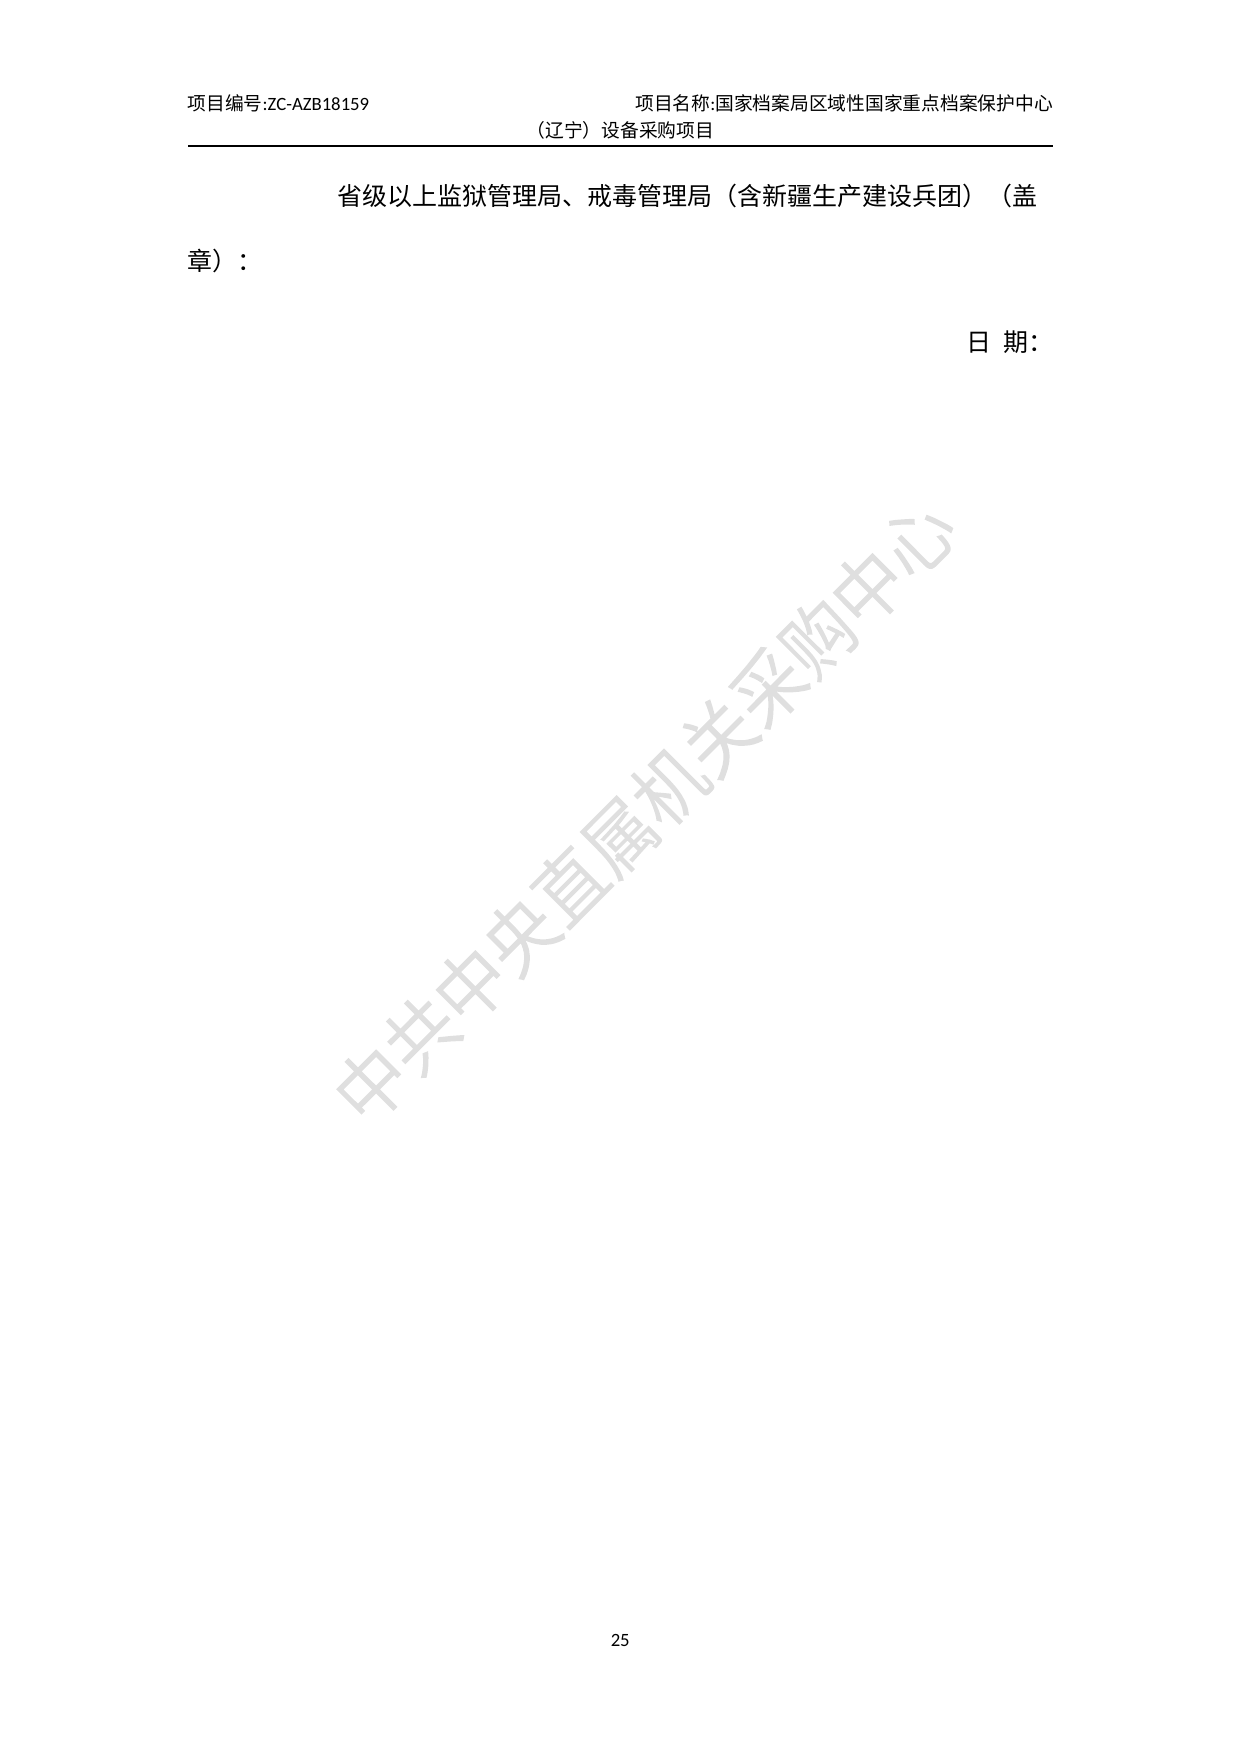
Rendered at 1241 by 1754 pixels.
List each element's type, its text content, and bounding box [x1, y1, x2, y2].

text 省级以上监狱管理局、戒毒管理局（含新疆生产建设兵团）（盖章）： [187, 162, 1053, 292]
text 日 期： [276, 308, 1053, 362]
